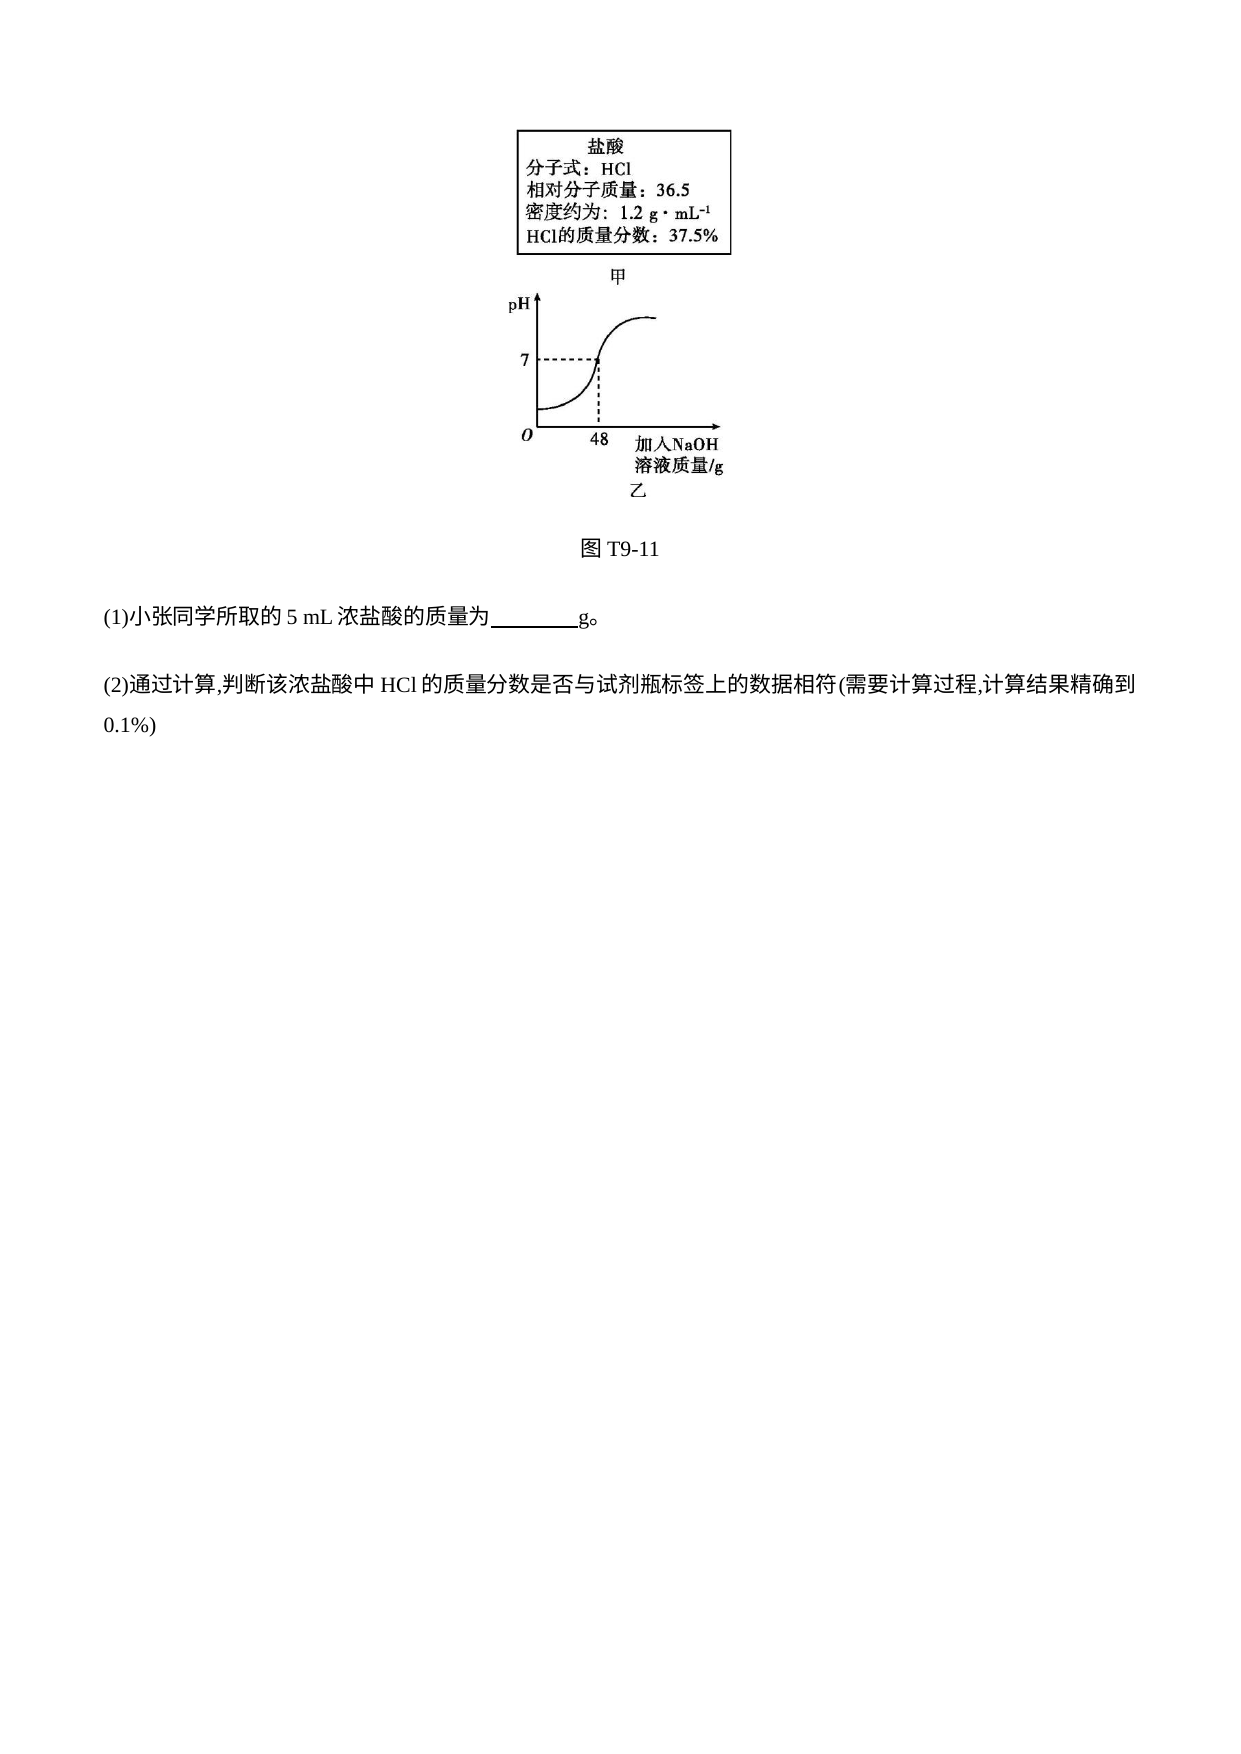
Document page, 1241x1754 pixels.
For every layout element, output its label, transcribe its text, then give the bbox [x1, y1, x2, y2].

text (2)通过计算,判断该浓盐酸中HCl的质量分数是否与试剂瓶标签上的数据相符(需要计算过程,计算结果精确到0.1%) [103, 667, 1137, 737]
text (1)小张同学所取的5 mL浓盐酸的质量为 g。 [103, 599, 1137, 631]
picture [508, 129, 732, 497]
text 图T9-11 [103, 531, 1137, 562]
